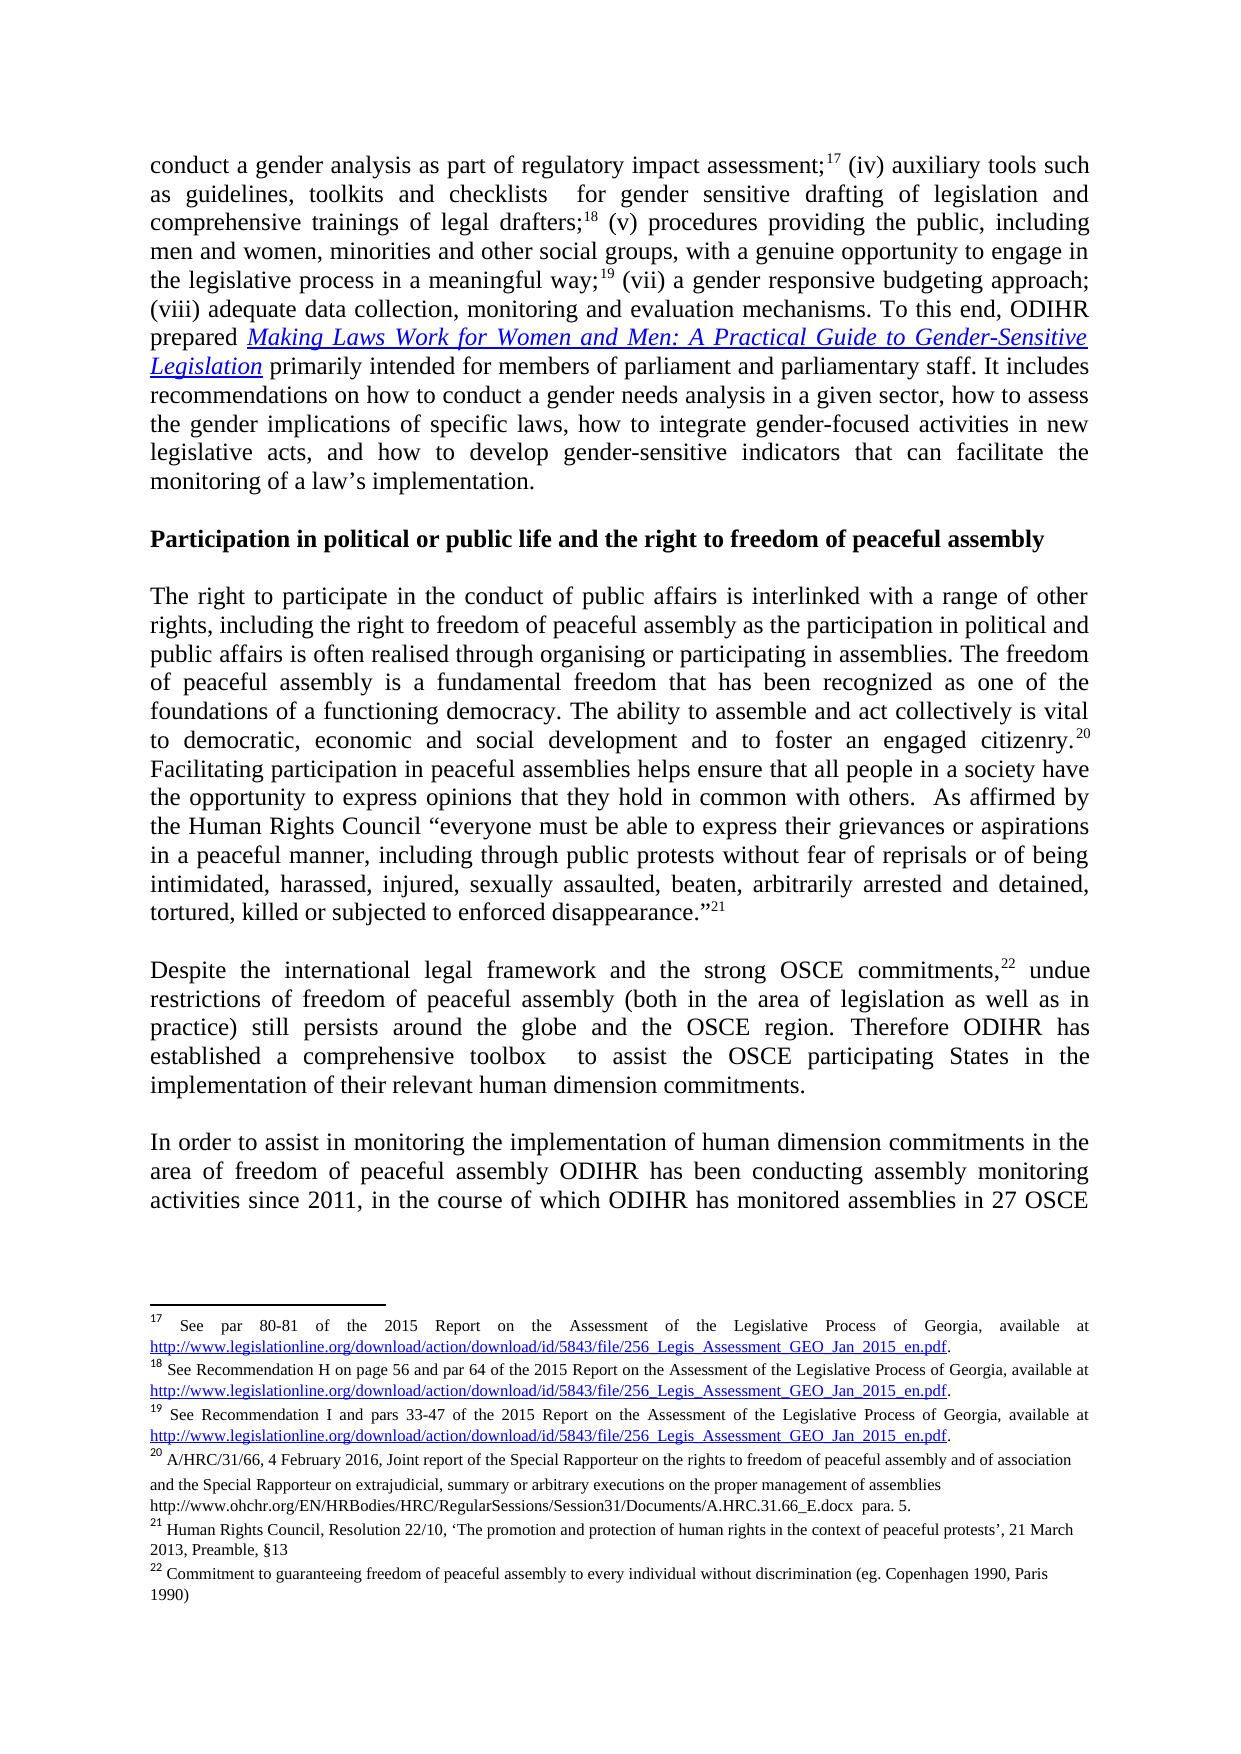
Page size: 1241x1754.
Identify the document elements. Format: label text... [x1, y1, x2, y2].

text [150, 150, 1090, 495]
text Participation in political or public life and the right to freedom of peaceful assembly [150, 524, 1090, 552]
text Despite the international legal framework and the strong OSCE commitments, undue restrictions of freedom of peaceful assembly (both in the area of legislation as well as in practice) still persists around the globe and the OSCE region. Therefore ODIHR has established a comprehensive toolbox to assist the OSCE participating States in the implementation of their relevant human dimension commitments. [150, 955, 1090, 1099]
text In order to assist in monitoring the implementation of human dimension commitments in the area of freedom of peaceful assembly ODIHR has been conducting assembly monitoring activities since 2011, in the course of which ODIHR has monitored assemblies in 27 OSCE participating States and published three thematic reports. ODIHR promotes the recognition of the important role independent monitoring of assemblies plays in the full realization of the right to freedom of peaceful assembly and advocates for creating an enabling environment for this work by the OSCE participating States, refraining from unnecessary restrictions on assembly monitoring activities and giving due consideration to their findings and recommendations resulting from their assessment of the facilitation of assemblies so as to inform institutional learning and, more broadly, in the drafting of legislation and policies affecting the enjoyment of freedom of peaceful assembly. [150, 1127, 1090, 1214]
text The right to participate in the conduct of public affairs is interlinked with a range of other rights, including the right to freedom of peaceful assembly as the participation in political and public affairs is often realised through organising or participating in assemblies. The freedom of peaceful assembly is a fundamental freedom that has been recognized as one of the foundations of a functioning democracy. The ability to assemble and act collectively is vital to democratic, economic and social development and to foster an engaged citizenry. Facilitating participation in peaceful assemblies helps ensure that all people in a society have the opportunity to express opinions that they hold in common with others. As affirmed by the Human Rights Council “everyone must be able to express their grievances or aspirations in a peaceful manner, including through public protests without fear of reprisals or of being intimidated, harassed, injured, sexually assaulted, beaten, arbitrarily arrested and detained, tortured, killed or subjected to enforced disappearance.” [150, 581, 1090, 926]
